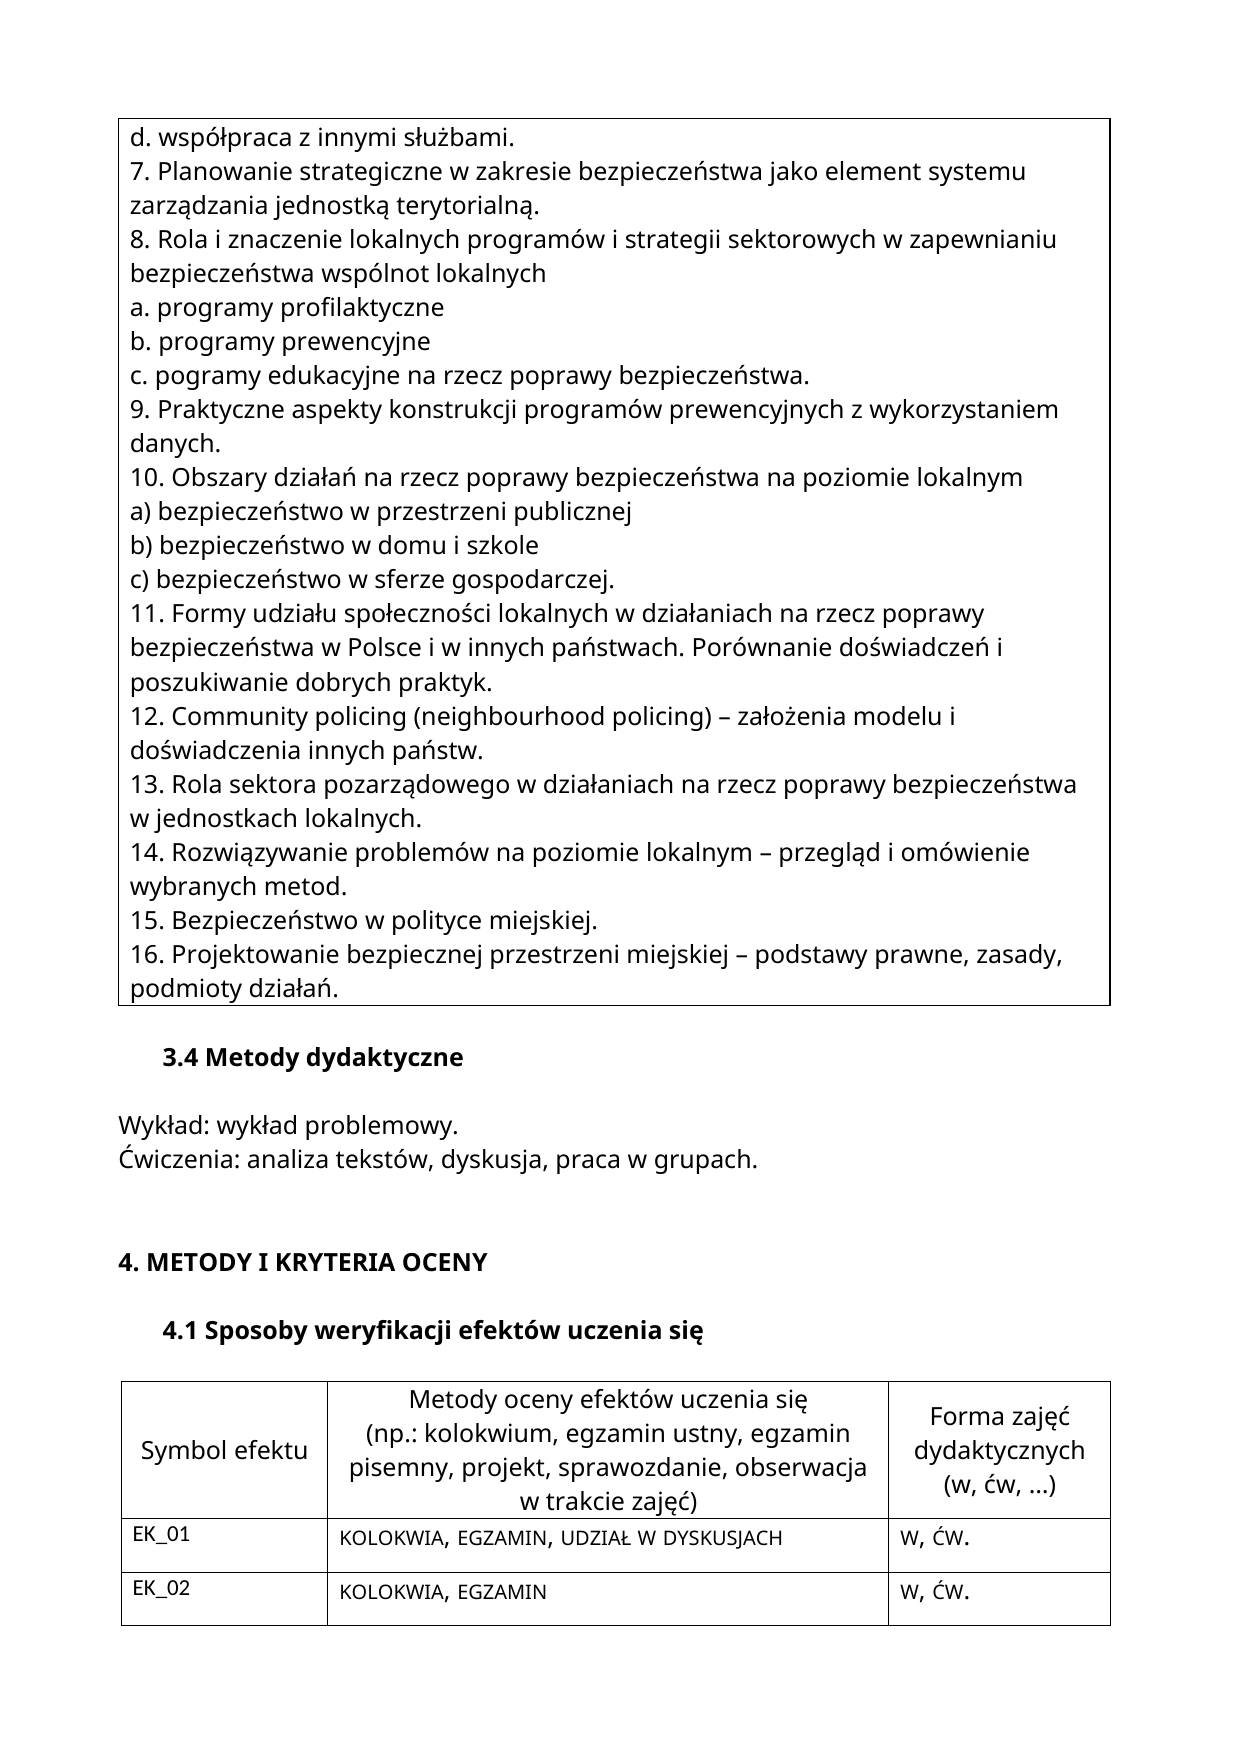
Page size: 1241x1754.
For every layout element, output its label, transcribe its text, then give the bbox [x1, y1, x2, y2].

table_cell kolokwia, egzamin, udział w dyskusjach [328, 1519, 888, 1572]
text 4. METODY I KRYTERIA OCENY [118, 1244, 1122, 1278]
table_cell kolokwia, egzamin [328, 1573, 888, 1625]
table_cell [119, 119, 1109, 1005]
text Ćwiczenia: analiza tekstów, dyskusja, praca w grupach. [118, 1142, 1122, 1176]
text Wykład: wykład problemowy. [118, 1108, 1122, 1142]
text 4.1 Sposoby weryfikacji efektów uczenia się [162, 1312, 1122, 1346]
table_cell w, ćw. [889, 1573, 1110, 1625]
table_header Metody oceny efektów uczenia się (np.: kolokwium, egzamin ustny, egzamin pisemny, projekt, sprawozdanie, obserwacja w trakcie zajęć) [328, 1382, 888, 1518]
text 3.4 Metody dydaktyczne [162, 1040, 1122, 1074]
table_cell w, ćw. [889, 1519, 1110, 1572]
table_cell EK_02 [122, 1573, 327, 1625]
table_cell EK_01 [122, 1519, 327, 1572]
table_header Forma zajęć dydaktycznych (w, ćw, …) [889, 1382, 1110, 1518]
table_header Symbol efektu [122, 1382, 327, 1518]
